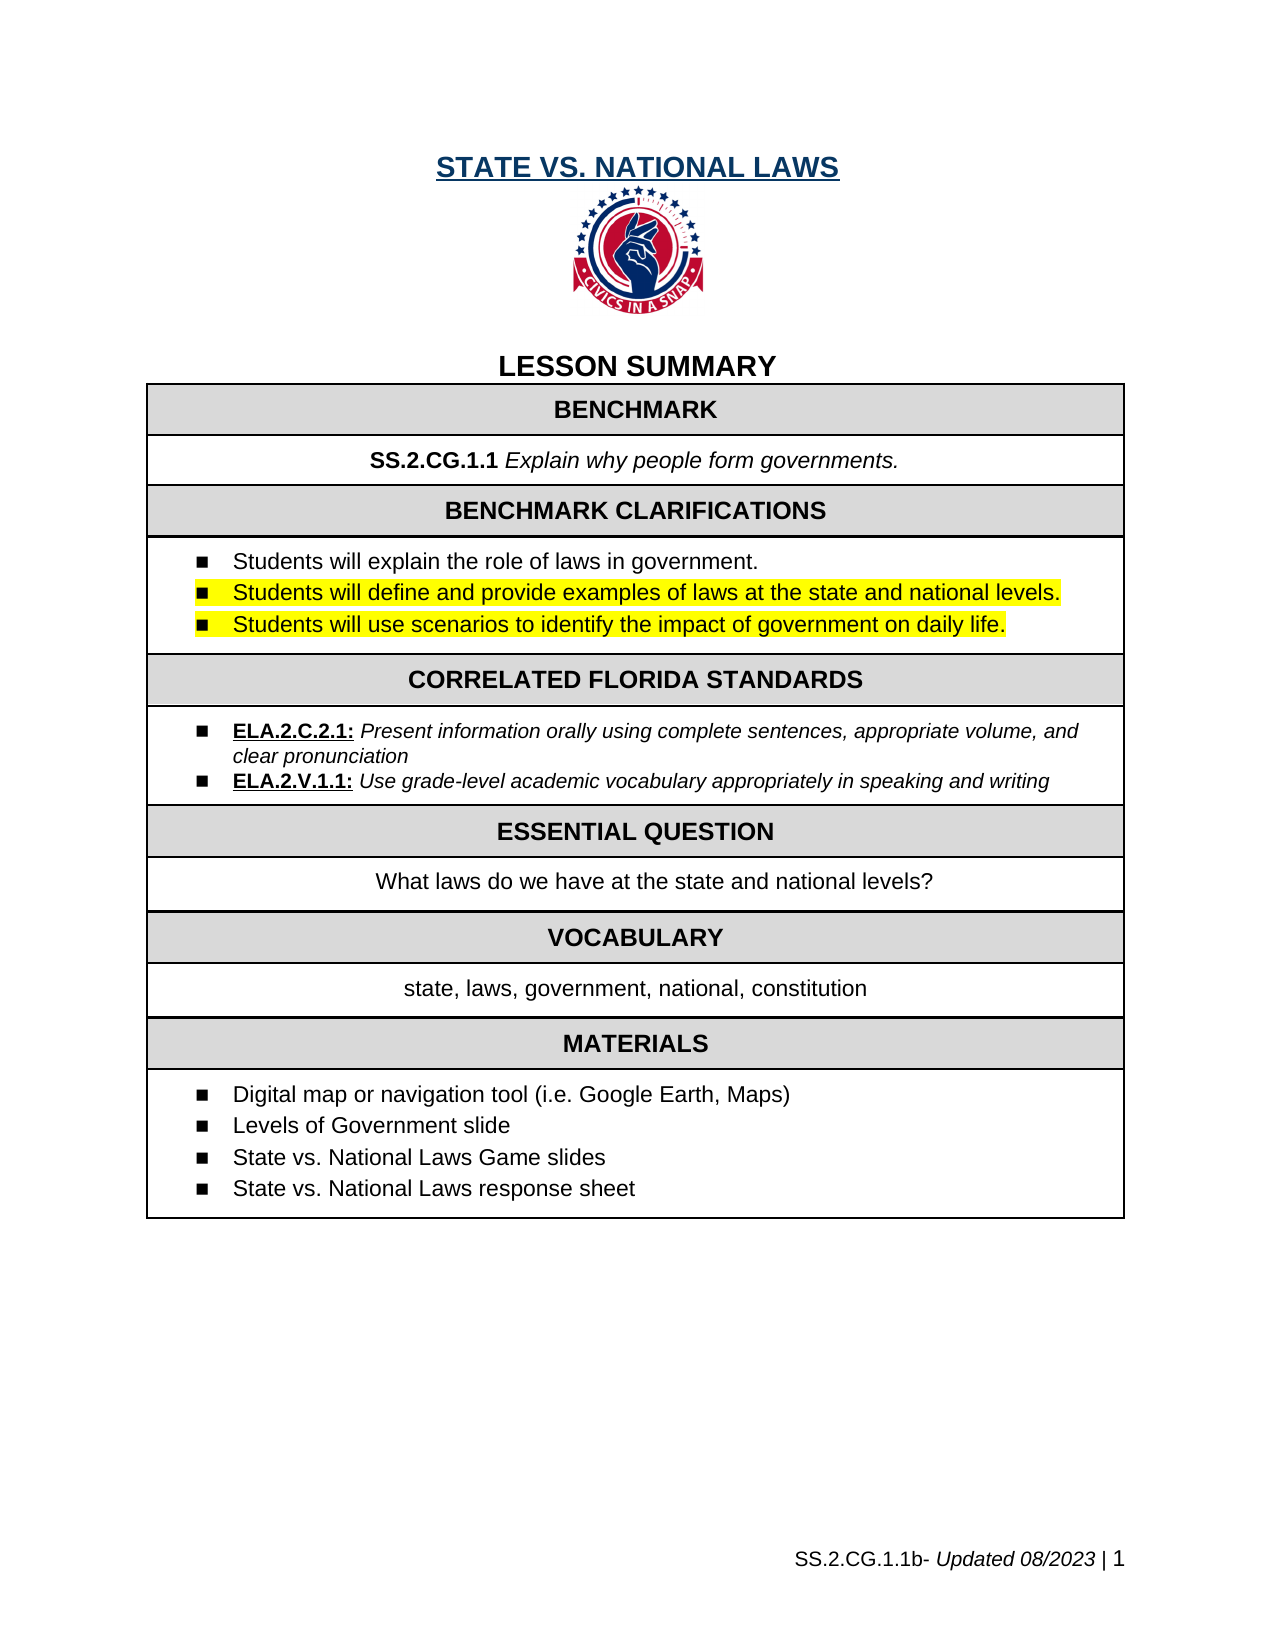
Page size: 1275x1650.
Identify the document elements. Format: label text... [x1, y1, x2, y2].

text STATE VS. NATIONAL LAWS [150, 150, 1125, 183]
table_cell CORRELATED FLORIDA STANDARDS [148, 655, 1123, 704]
table_cell What laws do we have at the state and national levels? [148, 858, 1123, 910]
table_cell VOCABULARY [148, 913, 1123, 962]
table_cell MATERIALS [148, 1019, 1123, 1068]
table_cell state, laws, government, national, constitution [148, 964, 1123, 1016]
picture [570, 183, 705, 316]
table_cell Students will explain the role of laws in government. Students will define and provide examples of laws at the state and national levels. Students will use scenarios to identify the impact of government on daily life. [148, 538, 1123, 653]
table_cell SS.2.CG.1.1 Explain why people form governments. [148, 436, 1123, 484]
table_header BENCHMARK [148, 385, 1123, 434]
table_cell ESSENTIAL QUESTION [148, 806, 1123, 856]
text LESSON SUMMARY [150, 349, 1125, 383]
table_cell Digital map or navigation tool (i.e. Google Earth, Maps) Levels of Government slide State vs. National Laws Game slides State vs. National Laws response sheet [148, 1070, 1123, 1217]
table_cell BENCHMARK CLARIFICATIONS [148, 486, 1123, 535]
table_cell ELA.2.C.2.1: Present information orally using complete sentences, appropriate volume, and clear pronunciation ELA.2.V.1.1: Use grade-level academic vocabulary appropriately in speaking and writing [148, 707, 1123, 804]
